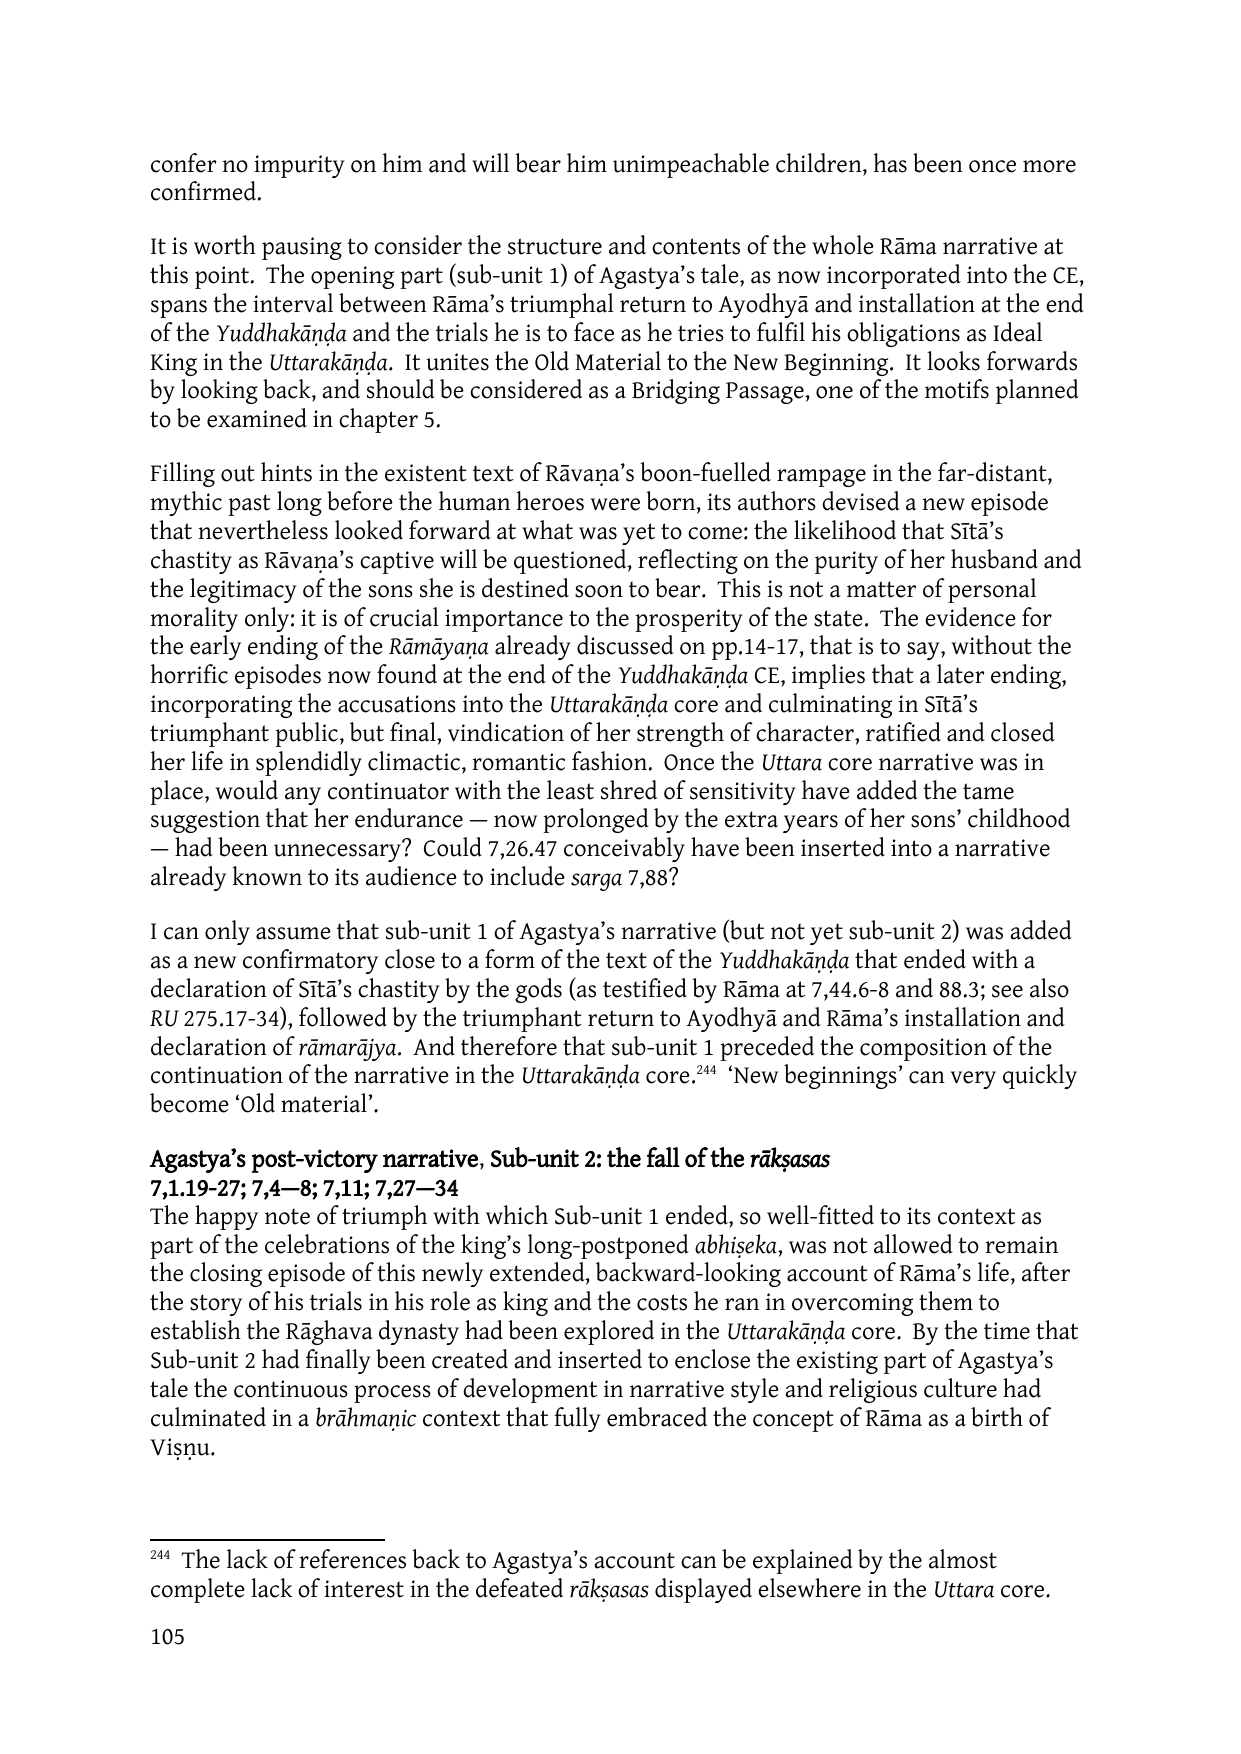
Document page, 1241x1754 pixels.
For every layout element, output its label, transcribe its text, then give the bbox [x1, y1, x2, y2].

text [150, 150, 1088, 208]
text I can only assume that sub-unit 1 of Agastya’s narrative (but not yet sub-unit 2) was added as a new confirmatory close to a form of the text of the Yuddhakāṇḍa that ended with a declaration of Sītā’s chastity by the gods (as testified by Rāma at 7,44.6-8 and 88.3; see also RU 275.17-34), followed by the triumphant return to Ayodhyā and Rāma’s installation and declaration of rāmarājya. And therefore that sub-unit 1 preceded the composition of the continuation of the narrative in the Uttarakāṇḍa core. ‘New beginnings’ can very quickly become ‘Old material’. [150, 917, 1088, 1119]
text It is worth pausing to consider the structure and contents of the whole Rāma narrative at this point. The opening part (sub-unit 1) of Agastya’s tale, as now incorporated into the CE, spans the interval between Rāma’s triumphal return to Ayodhyā and installation at the end of the Yuddhakāṇḍa and the trials he is to face as he tries to fulfil his obligations as Ideal King in the Uttarakāṇḍa. It unites the Old Material to the New Beginning. It looks forwards by looking back, and should be considered as a Bridging Passage, one of the motifs planned to be examined in chapter 5. [150, 233, 1088, 435]
text Agastya’s post-victory narrative, Sub-unit 2: the fall of the rākṣasas 7,1.19-27; 7,4—8; 7,11; 7,27—34 The happy note of triumph with which Sub-unit 1 ended, so well-fitted to its context as part of the celebrations of the king’s long-postponed abhiṣeka, was not allowed to remain the closing episode of this newly extended, backward-looking account of Rāma’s life, after the story of his trials in his role as king and the costs he ran in overcoming them to establish the Rāghava dynasty had been explored in the Uttarakāṇḍa core. By the time that Sub-unit 2 had finally been created and inserted to enclose the existing part of Agastya’s tale the continuous process of development in narrative style and religious culture had culminated in a brāhmaṇic context that fully embraced the concept of Rāma as a birth of Viṣṇu. [150, 1144, 1088, 1462]
text Filling out hints in the existent text of Rāvaṇa’s boon-fuelled rampage in the far-distant, mythic past long before the human heroes were born, its authors devised a new episode that nevertheless looked forward at what was yet to come: the likelihood that Sītā’s chastity as Rāvaṇa’s captive will be questioned, reflecting on the purity of her husband and the legitimacy of the sons she is destined soon to bear. This is not a matter of personal morality only: it is of crucial importance to the prosperity of the state. The evidence for the early ending of the Rāmāyaṇa already discussed on pp.14-17, that is to say, without the horrific episodes now found at the end of the Yuddhakāṇḍa CE, implies that a later ending, incorporating the accusations into the Uttarakāṇḍa core and culminating in Sītā’s triumphant public, but final, vindication of her strength of character, ratified and closed her life in splendidly climactic, romantic fashion. Once the Uttara core narrative was in place, would any continuator with the least shred of sensitivity have added the tame suggestion that her endurance — now prolonged by the extra years of her sons’ childhood — had been unnecessary? Could 7,26.47 conceivably have been inserted into a narrative already known to its audience to include sarga 7,88? [150, 460, 1088, 892]
